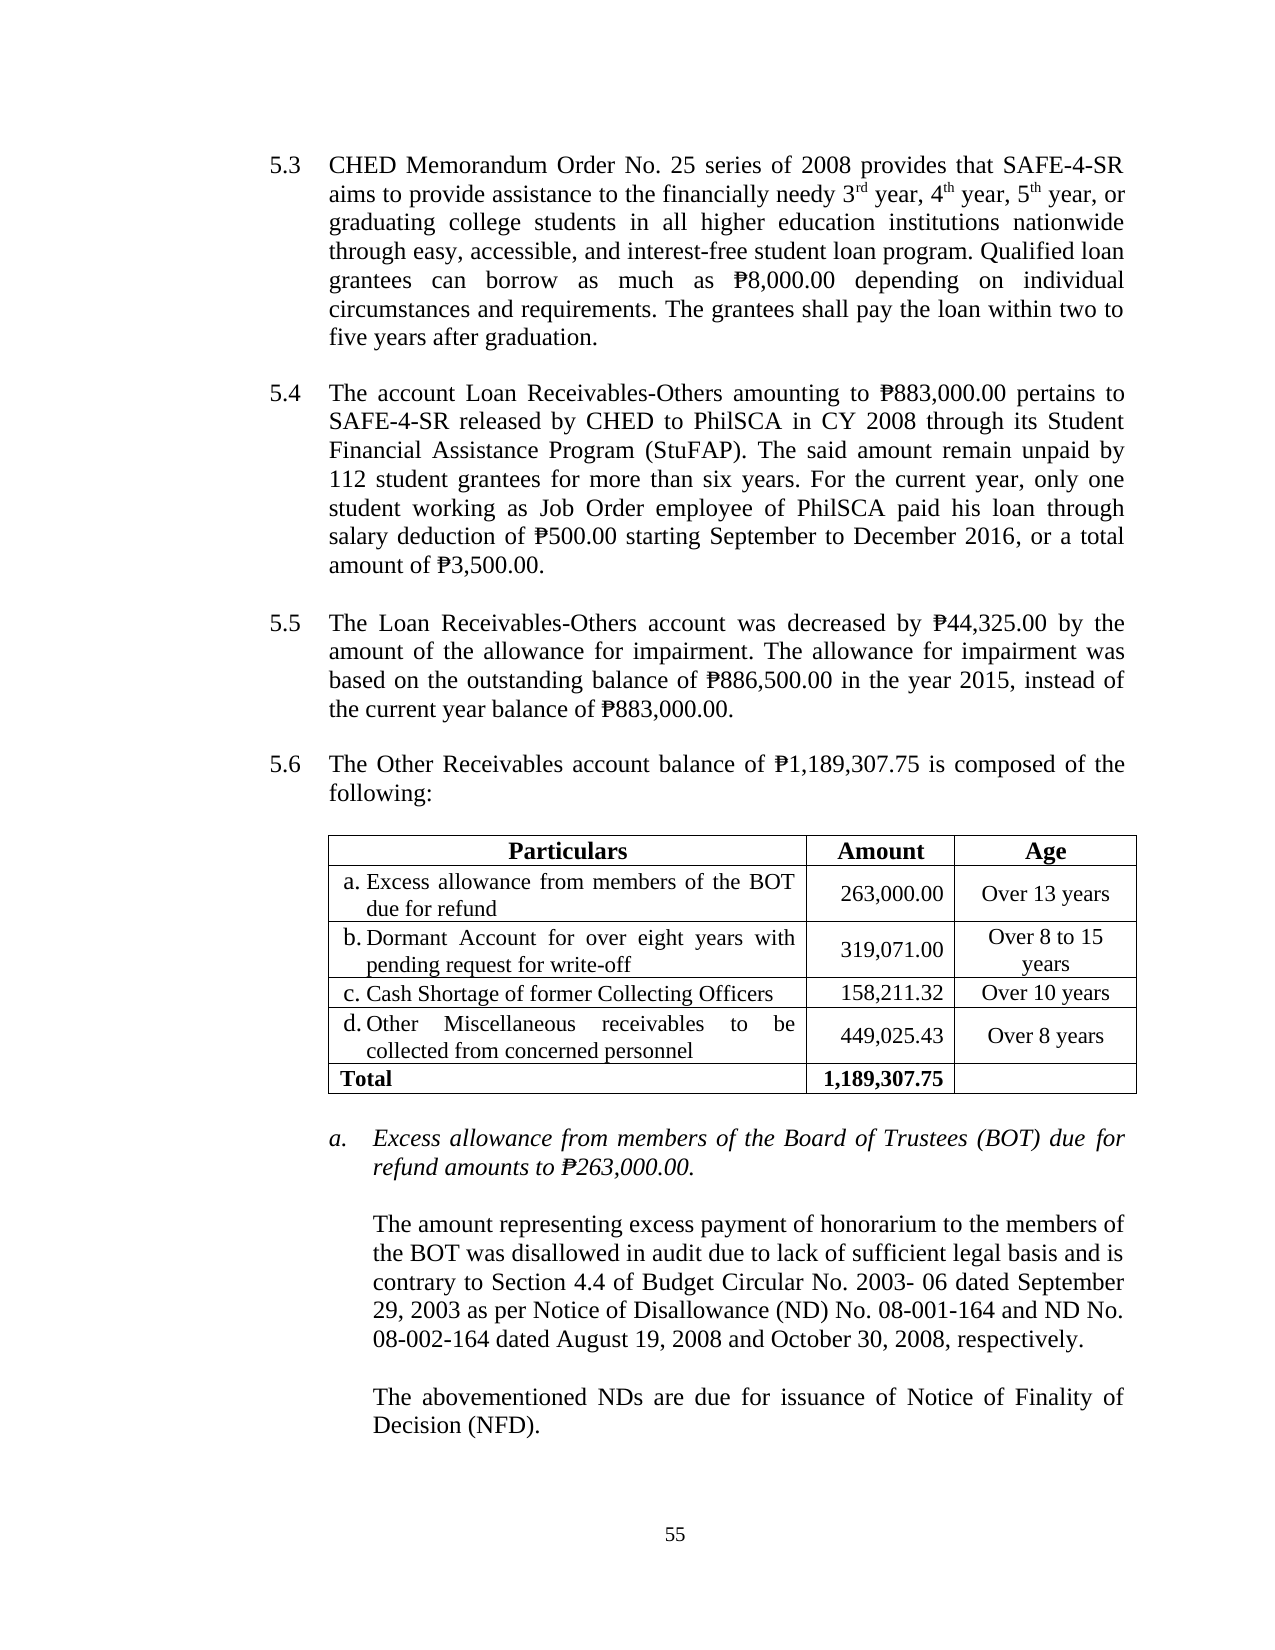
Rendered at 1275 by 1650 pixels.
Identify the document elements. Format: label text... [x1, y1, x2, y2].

text The amount representing excess payment of honorarium to the members of the BOT was disallowed in audit due to lack of sufficient legal basis and is contrary to Section 4.4 of Budget Circular No. 2003- 06 dated September 29, 2003 as per Notice of Disallowance (ND) No. 08-001-164 and ND No. 08-002-164 dated August 19, 2008 and October 30, 2008, respectively. [373, 1209, 1125, 1353]
table_cell 449,025.43 [807, 1008, 954, 1063]
table_cell Dormant Account for over eight years with pending request for write-off [329, 922, 806, 977]
text Excess allowance from members of the Board of Trustees (BOT) due for refund amounts to ₱263,000.00. [328, 1123, 1125, 1180]
text The abovementioned NDs are due for issuance of Notice of Finality of Decision (NFD). [373, 1382, 1125, 1439]
table_cell Cash Shortage of former Collecting Officers [329, 978, 806, 1007]
table_cell Over 8 years [955, 1008, 1136, 1063]
table_cell Over 13 years [955, 866, 1136, 921]
table_header Particulars [329, 836, 806, 865]
table_cell Over 8 to 15 years [955, 922, 1136, 977]
table_cell Over 10 years [955, 978, 1136, 1007]
list CHED Memorandum Order No. 25 series of 2008 provides that SAFE-4-SR aims to provide assistance to the financially needy 3rd year, 4th year, 5th year, or graduating college students in all higher education institutions nationwide through easy, accessible, and interest-free student loan program. Qualified loan grantees can borrow as much as ₱8,000.00 depending on individual circumstances and requirements. The grantees shall pay the loan within two to five years after graduation. [269, 150, 1125, 351]
table_cell 263,000.00 [807, 866, 954, 921]
list The Loan Receivables-Others account was decreased by ₱44,325.00 by the amount of the allowance for impairment. The allowance for impairment was based on the outstanding balance of ₱886,500.00 in the year 2015, instead of the current year balance of ₱883,000.00. [269, 608, 1125, 723]
table_header Age [955, 836, 1136, 865]
table_cell 319,071.00 [807, 922, 954, 977]
table_cell [955, 1064, 1136, 1093]
table_cell 158,211.32 [807, 978, 954, 1007]
table_header Amount [807, 836, 954, 865]
table_cell Total [329, 1064, 806, 1093]
table_cell 1,189,307.75 [807, 1064, 954, 1093]
table_cell Other Miscellaneous receivables to be collected from concerned personnel [329, 1008, 806, 1063]
list The account Loan Receivables-Others amounting to ₱883,000.00 pertains to SAFE-4-SR released by CHED to PhilSCA in CY 2008 through its Student Financial Assistance Program (StuFAP). The said amount remain unpaid by 112 student grantees for more than six years. For the current year, only one student working as Job Order employee of PhilSCA paid his loan through salary deduction of ₱500.00 starting September to December 2016, or a total amount of ₱3,500.00. [269, 378, 1125, 579]
list The Other Receivables account balance of ₱1,189,307.75 is composed of the following: [269, 749, 1125, 806]
table_cell Excess allowance from members of the BOT due for refund [329, 866, 806, 921]
